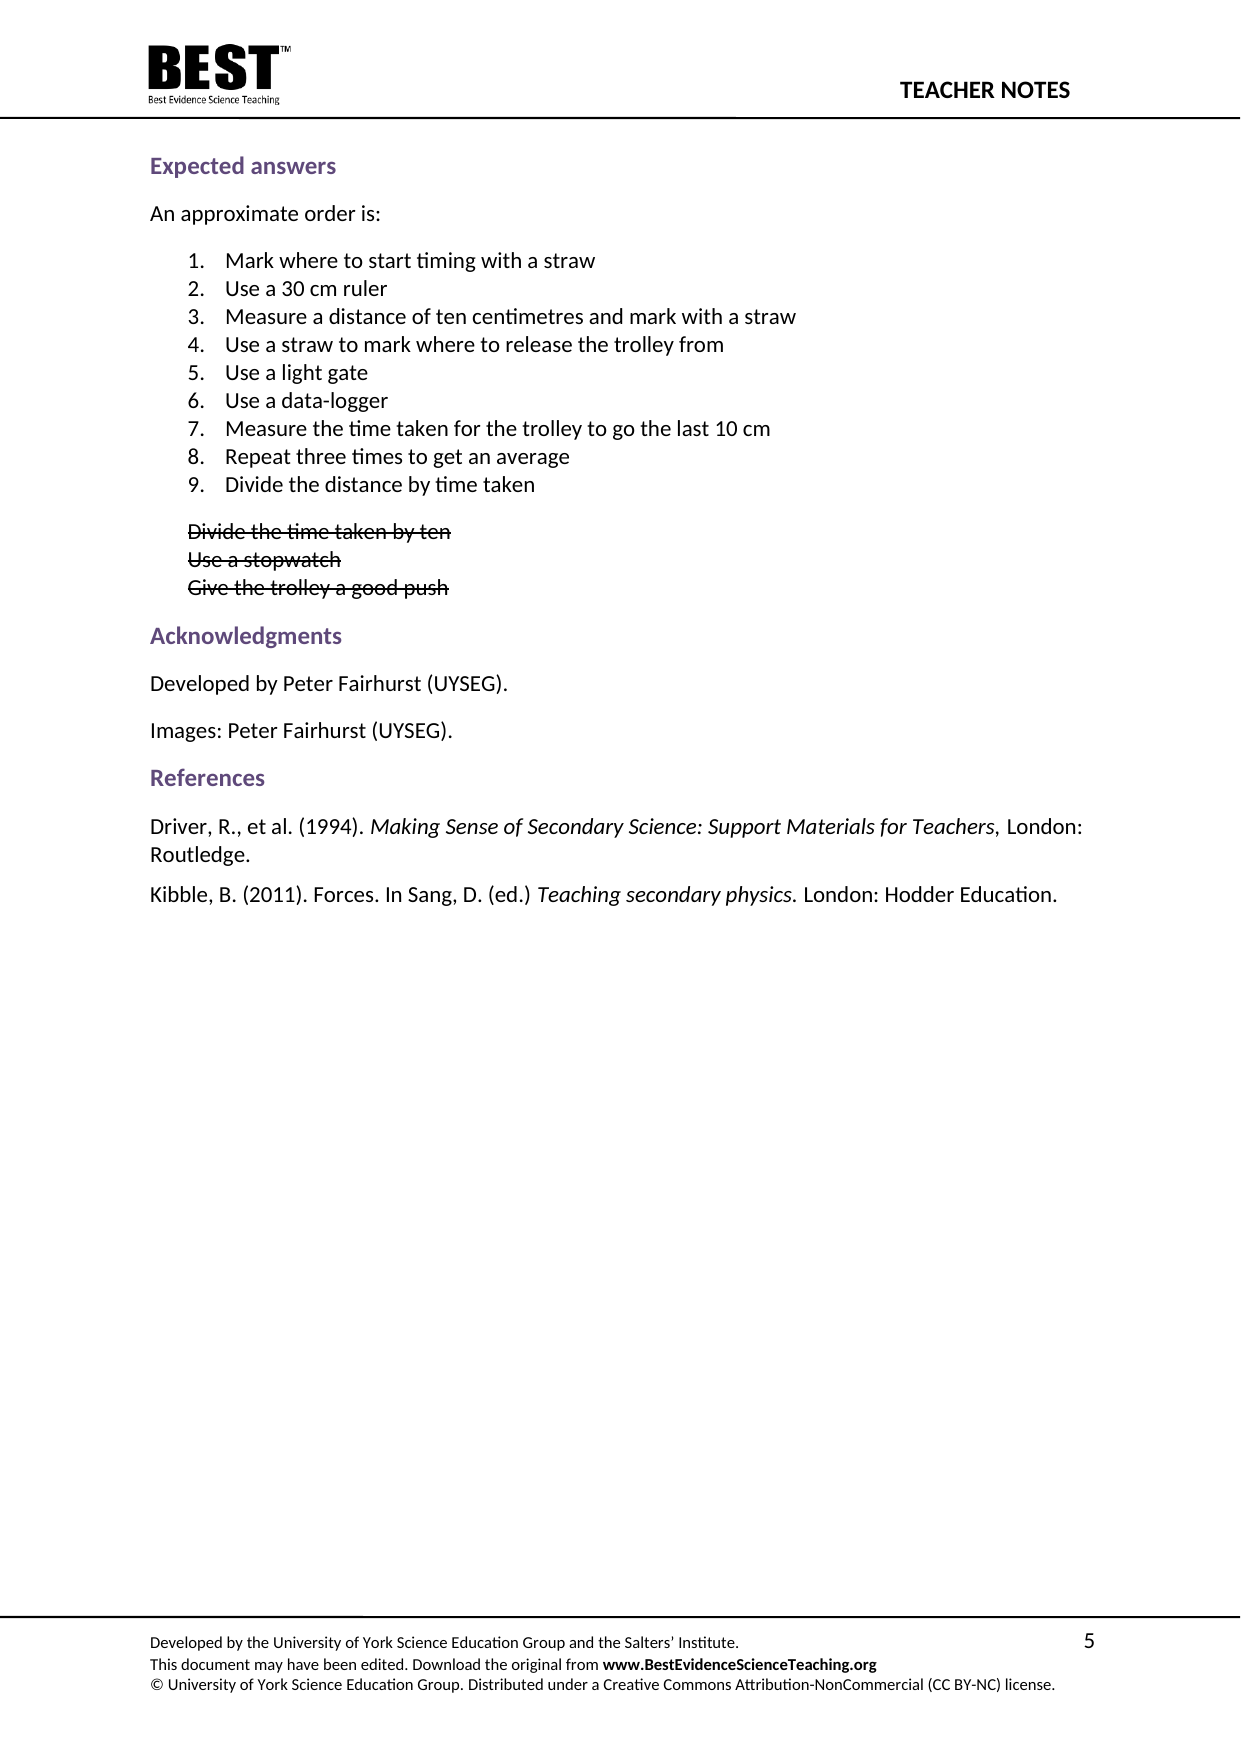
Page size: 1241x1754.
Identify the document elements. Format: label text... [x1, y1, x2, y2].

list Use a data-logger [187, 386, 1090, 414]
list Repeat three times to get an average [187, 442, 1090, 470]
picture [148, 44, 291, 105]
text Acknowledgments [150, 620, 1090, 650]
text Developed by Peter Fairhurst (UYSEG). [150, 669, 1090, 697]
list Measure the time taken for the trolley to go the last 10 cm [187, 414, 1090, 442]
text Driver, R., et al. (1994). Making Sense of Secondary Science: Support Materials for Teachers, London: Routledge. [150, 812, 1090, 868]
text Expected answers [150, 150, 1090, 181]
list Mark where to start timing with a straw [187, 246, 1090, 274]
list Use a 30 cm ruler [187, 274, 1090, 302]
list Divide the distance by time taken [187, 470, 1090, 498]
list Measure a distance of ten centimetres and mark with a straw [187, 302, 1090, 330]
text References [150, 763, 1090, 793]
text Give the trolley a good push [150, 573, 1090, 601]
text Images: Peter Fairhurst (UYSEG). [150, 716, 1090, 744]
text An approximate order is: [150, 199, 1090, 227]
text Divide the time taken by ten [150, 517, 1090, 545]
text Kibble, B. (2011). Forces. In Sang, D. (ed.) Teaching secondary physics. London: Hodder Education. [150, 880, 1090, 908]
list Use a light gate [187, 358, 1090, 386]
text Use a stopwatch [150, 545, 1090, 573]
list Use a straw to mark where to release the trolley from [187, 330, 1090, 358]
